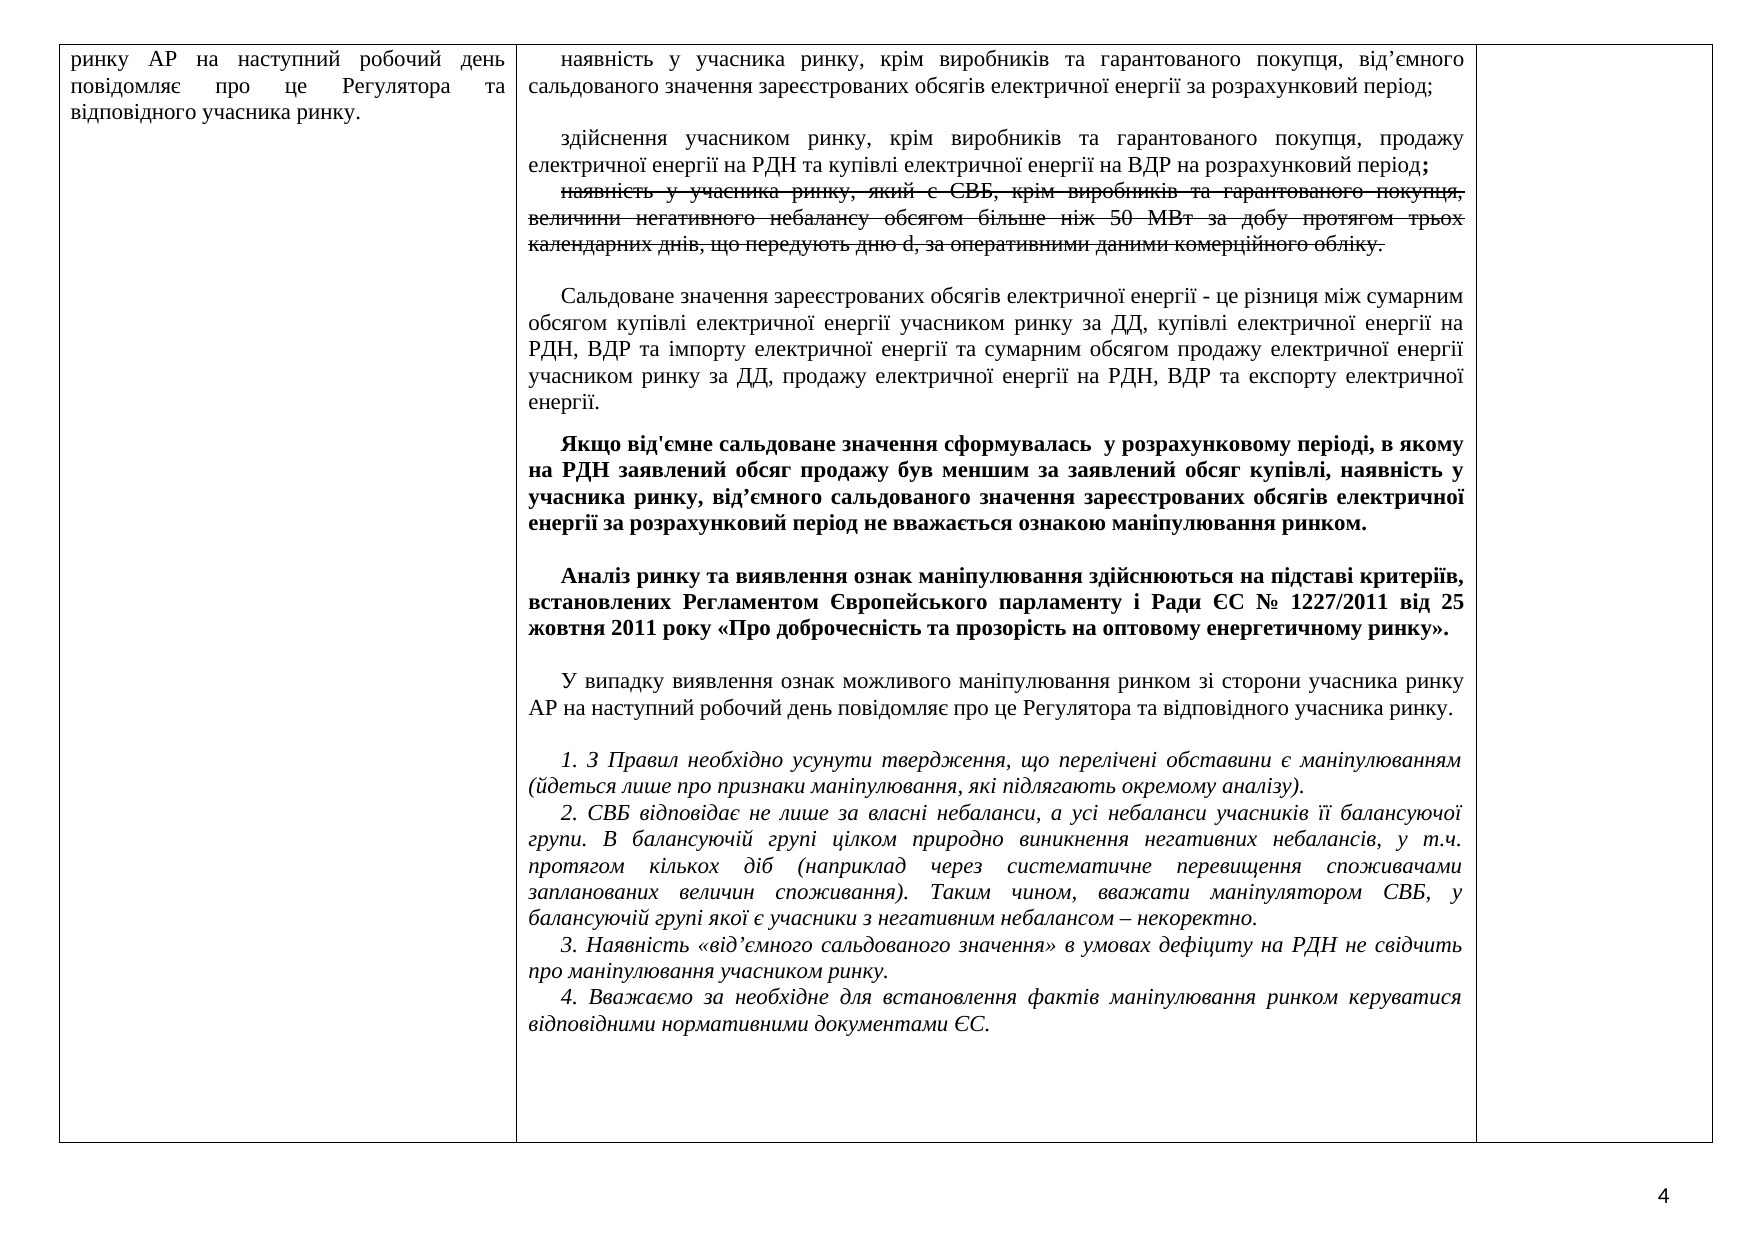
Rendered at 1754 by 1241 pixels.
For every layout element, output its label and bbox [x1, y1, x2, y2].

table_cell [60, 45, 516, 1142]
table_cell [1477, 45, 1712, 1142]
table_cell [517, 45, 1476, 1142]
